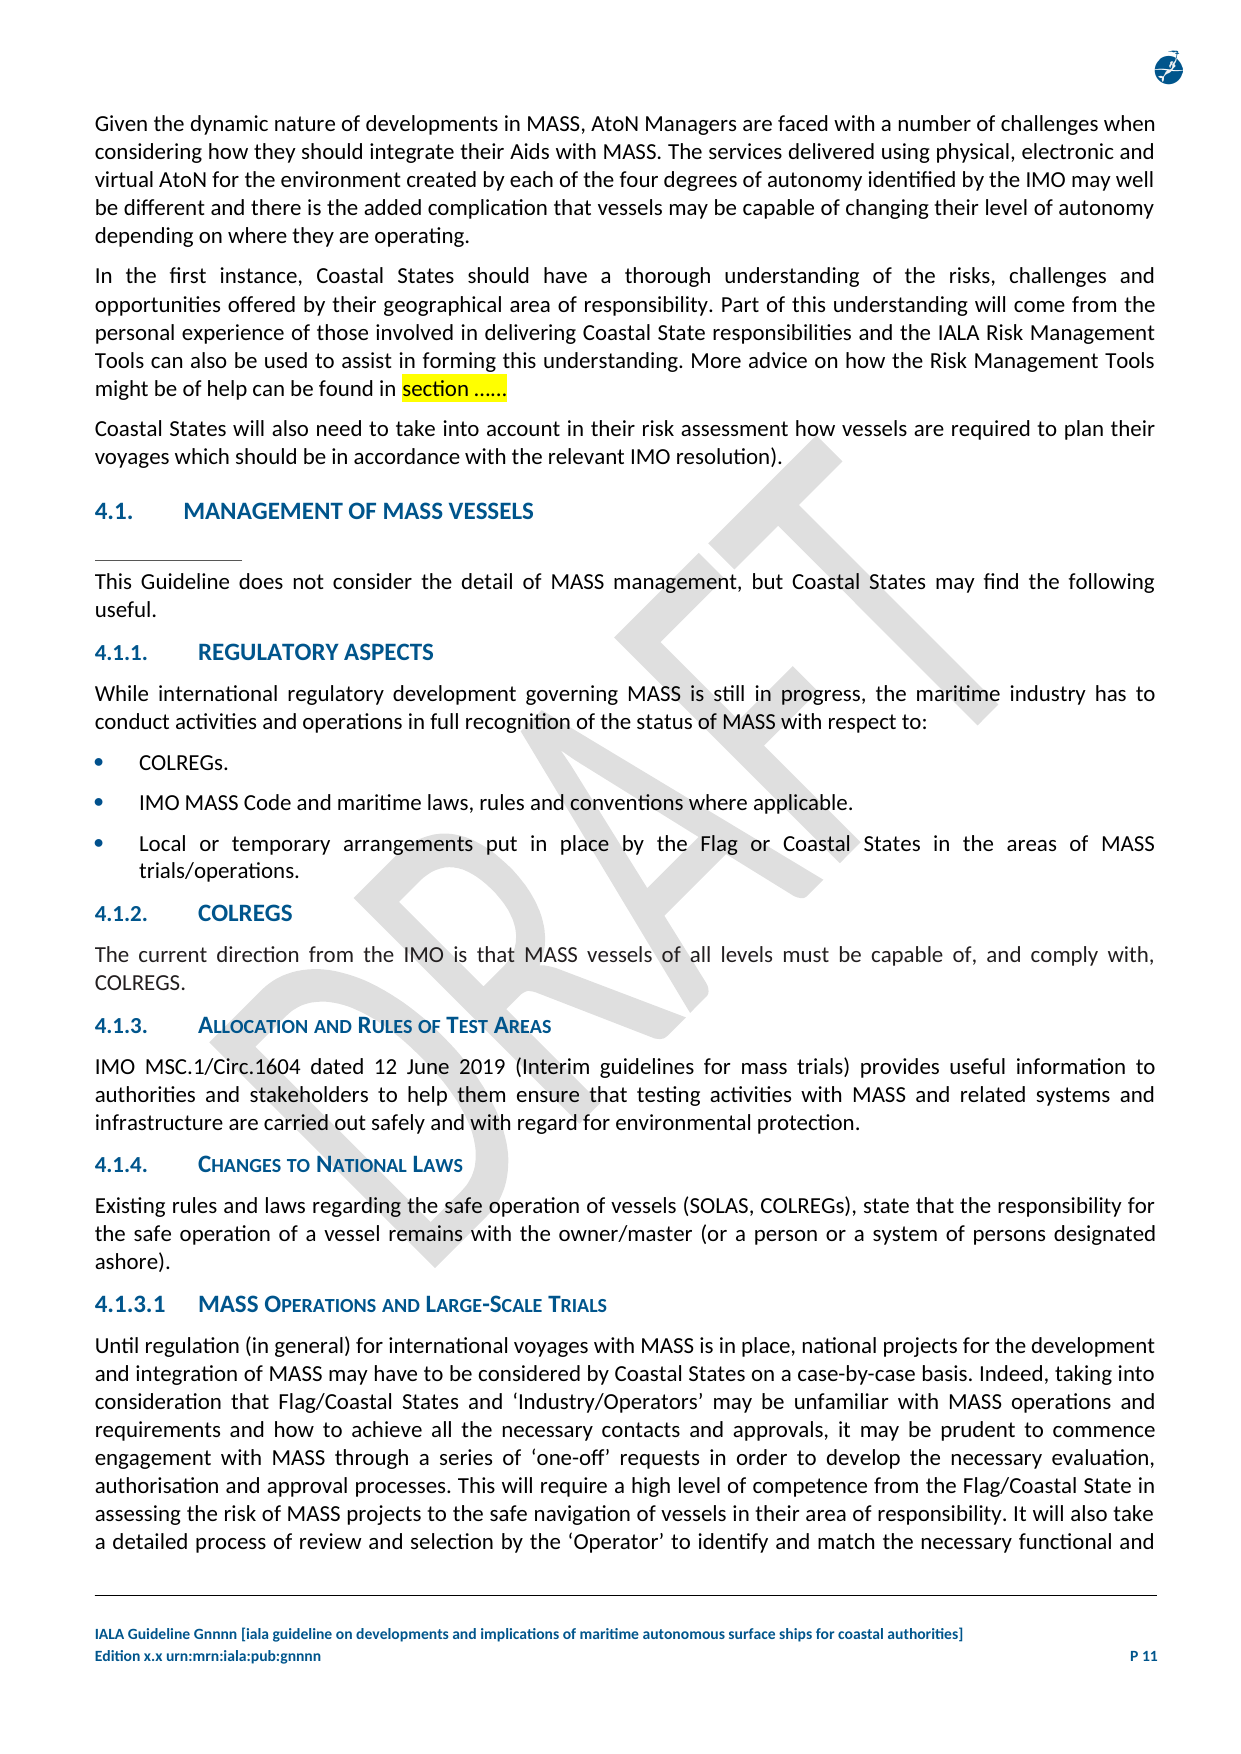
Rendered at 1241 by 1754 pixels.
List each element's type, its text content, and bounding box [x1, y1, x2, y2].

text The current direction from the IMO is that MASS vessels of all levels must be capable of, and comply with, COLREGS. [94, 940, 1157, 996]
list IMO MASS Code and maritime laws, rules and conventions where applicable. [94, 788, 1157, 816]
text In the first instance, Coastal States should have a thorough understanding of the risks, challenges and opportunities offered by their geographical area of responsibility. Part of this understanding will come from the personal experience of those involved in delivering Coastal State responsibilities and the IALA Risk Management Tools can also be used to assist in forming this understanding. More advice on how the Risk Management Tools might be of help can be found in section …... [94, 262, 1157, 402]
list COLREGs. [94, 748, 1157, 776]
subtitle 4.1.3.1 MASS Operations and Large-Scale Trials [94, 1288, 1069, 1318]
text Coastal States will also need to take into account in their risk assessment how vessels are required to plan their voyages which should be in accordance with the relevant IMO resolution). [94, 414, 1157, 470]
picture [1123, 0, 1241, 119]
subtitle COLREGS [94, 897, 1069, 928]
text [94, 1331, 1157, 1555]
subtitle Regulatory Aspects [94, 636, 1069, 667]
list Local or temporary arrangements put in place by the Flag or Coastal States in the areas of MASS trials/operations. [94, 829, 1157, 885]
subtitle Management of MASS vessels [94, 495, 1157, 526]
subtitle Allocation and Rules of Test Areas [94, 1009, 1069, 1039]
text Given the dynamic nature of developments in MASS, AtoN Managers are faced with a number of challenges when considering how they should integrate their Aids with MASS. The services delivered using physical, electronic and virtual AtoN for the environment created by each of the four degrees of autonomy identified by the IMO may well be different and there is the added complication that vessels may be capable of changing their level of autonomy depending on where they are operating. [94, 109, 1157, 249]
subtitle Changes to National Laws [94, 1148, 1069, 1179]
text This Guideline does not consider the detail of MASS management, but Coastal States may find the following useful. [94, 567, 1157, 623]
text Existing rules and laws regarding the safe operation of vessels (SOLAS, COLREGs), state that the responsibility for the safe operation of a vessel remains with the owner/master (or a person or a system of persons designated ashore). [94, 1191, 1157, 1275]
text While international regulatory development governing MASS is still in progress, the maritime industry has to conduct activities and operations in full recognition of the status of MASS with respect to: [94, 679, 1157, 735]
list IMO MSC.1/Circ.1604 dated 12 June 2019 (Interim guidelines for mass trials) provides useful information to authorities and stakeholders to help them ensure that testing activities with MASS and related systems and infrastructure are carried out safely and with regard for environmental protection. [94, 1052, 1157, 1136]
